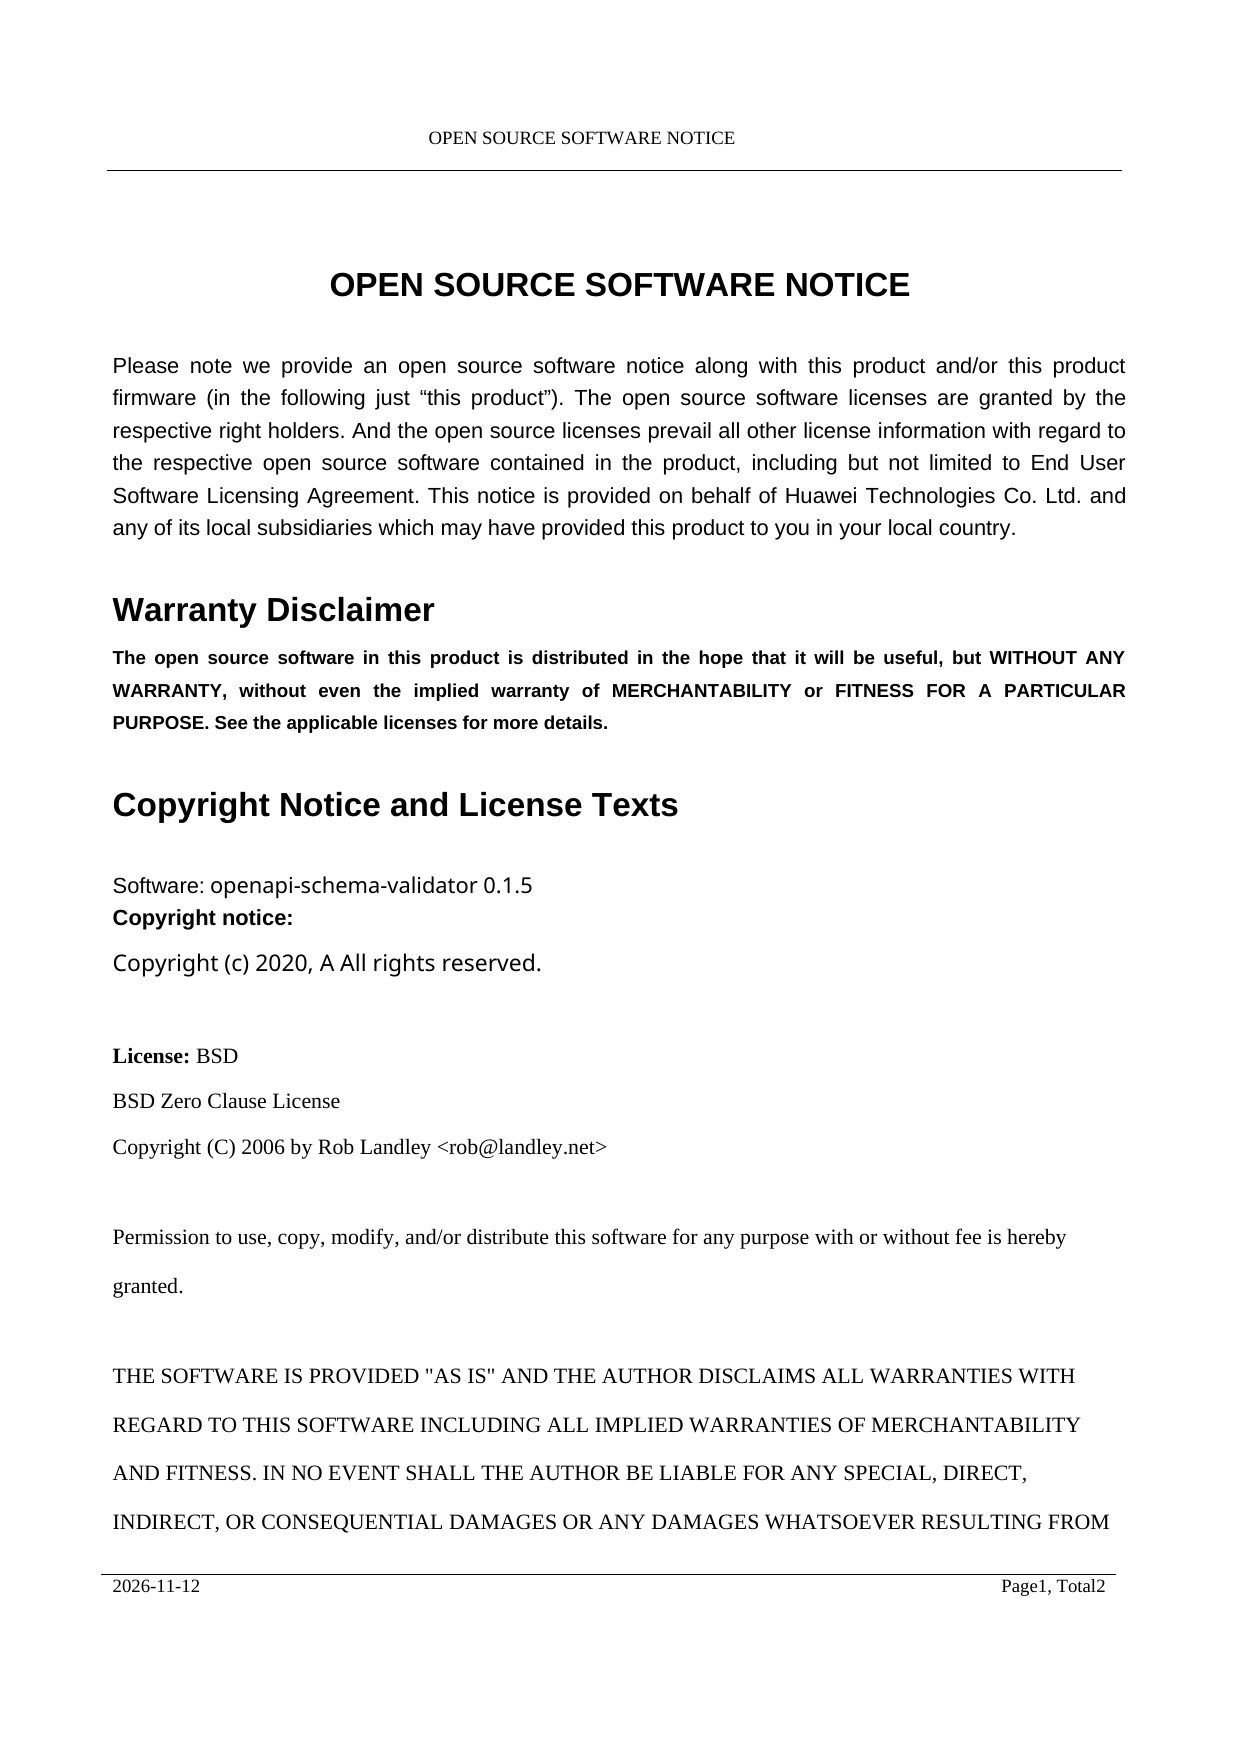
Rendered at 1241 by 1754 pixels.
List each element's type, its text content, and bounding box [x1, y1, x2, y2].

text Warranty Disclaimer [112, 576, 1128, 641]
text Software: openapi-schema-validator 0.1.5 [112, 869, 1128, 901]
text Permission to use, copy, modify, and/or distribute this software for any purpose with or without fee is hereby granted. [112, 1220, 1128, 1301]
text BSD Zero Clause License [112, 1085, 1128, 1117]
text OPEN SOURCE SOFTWARE NOTICE [112, 251, 1128, 316]
text Copyright Notice and License Texts [112, 771, 1128, 836]
text Copyright (C) 2006 by Rob Landley <rob@landley.net> [112, 1130, 1128, 1162]
text Copyright (c) 2020, A All rights reserved. [112, 947, 1128, 979]
text Please note we provide an open source software notice along with this product and/or this product firmware (in the following just “this product”). The open source software licenses are granted by the respective right holders. And the open source licenses prevail all other license information with regard to the respective open source software contained in the product, including but not limited to End User Software Licensing Agreement. This notice is provided on behalf of Huawei Technologies Co. Ltd. and any of its local subsidiaries which may have provided this product to you in your local country. [112, 349, 1128, 544]
text License: BSD [112, 1040, 1128, 1072]
text Copyright notice: [112, 901, 1128, 934]
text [112, 1359, 1128, 1538]
text The open source software in this product is distributed in the hope that it will be useful, but WITHOUT ANY WARRANTY, without even the implied warranty of MERCHANTABILITY or FITNESS FOR A PARTICULAR PURPOSE. See the applicable licenses for more details. [112, 641, 1128, 739]
